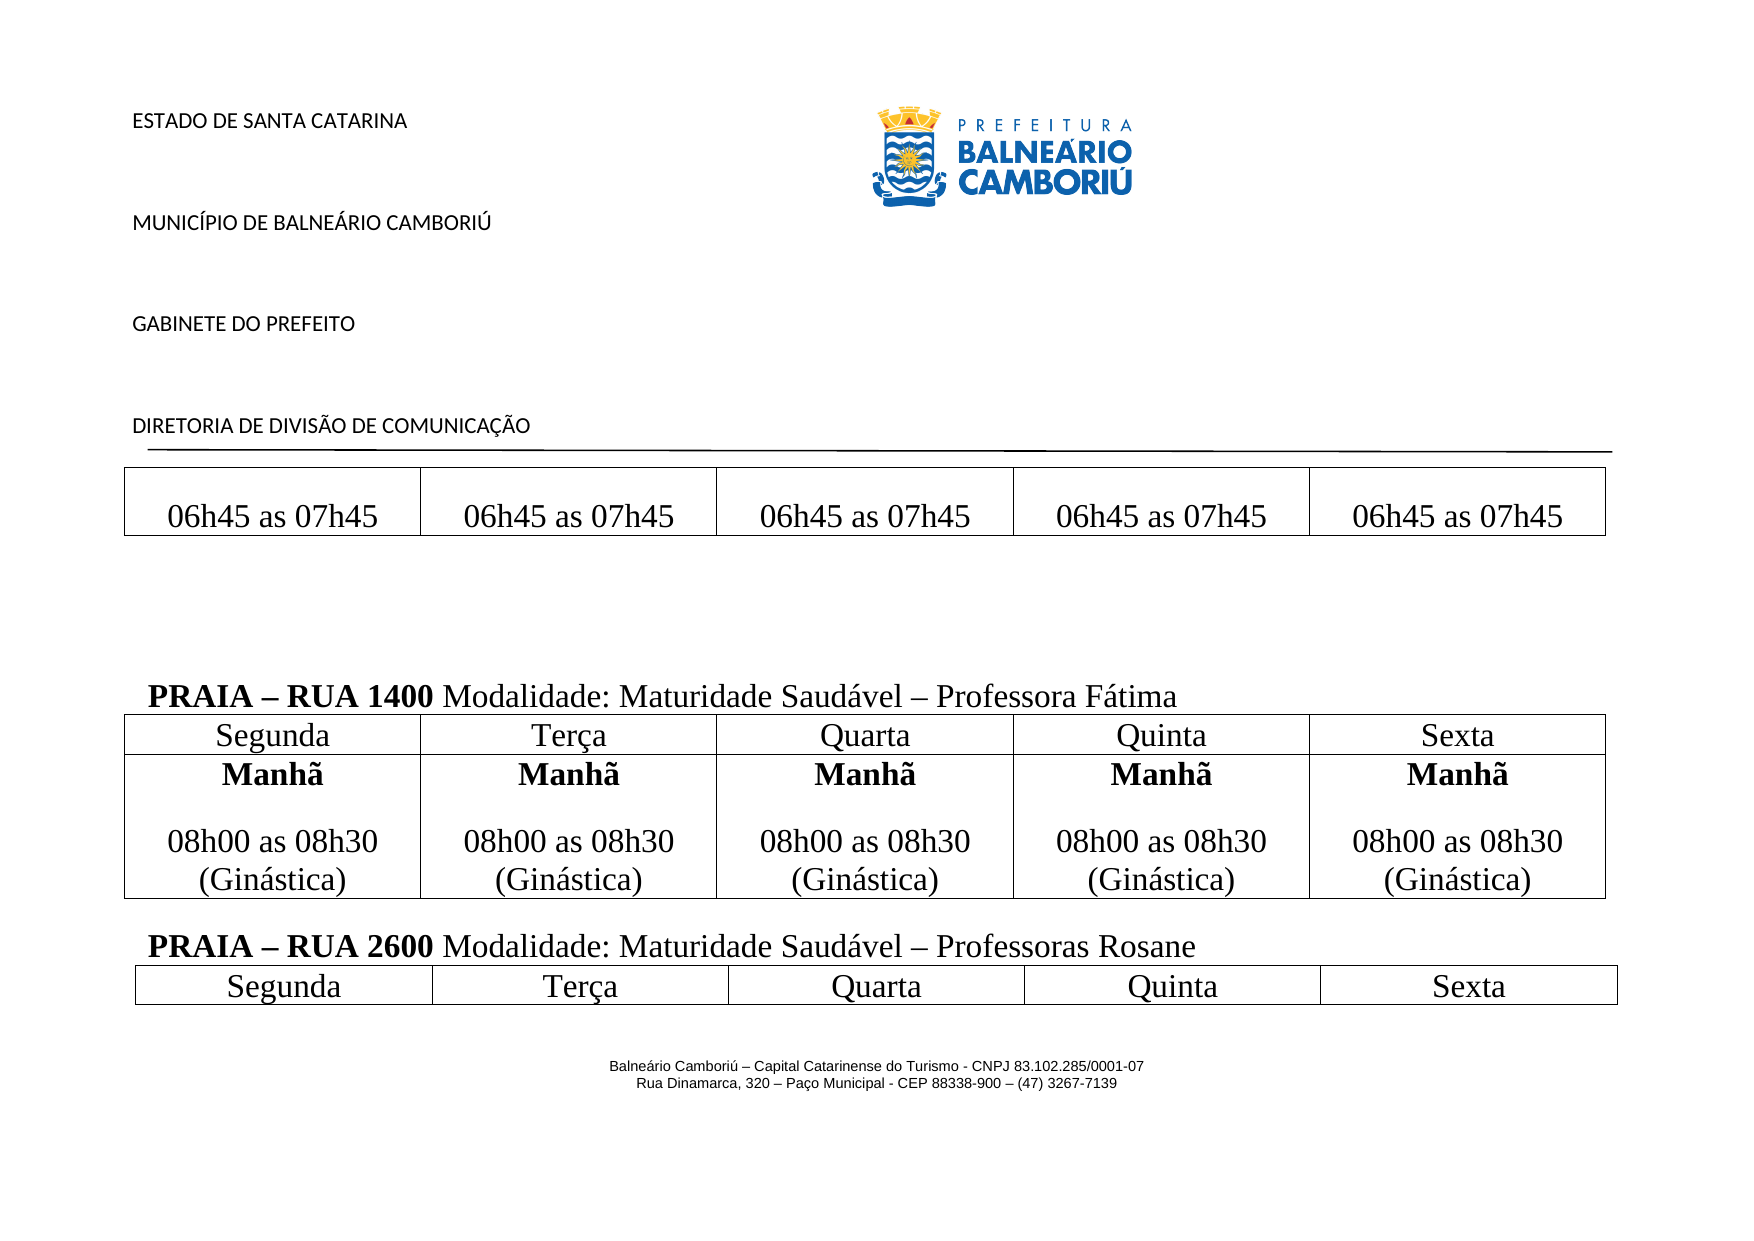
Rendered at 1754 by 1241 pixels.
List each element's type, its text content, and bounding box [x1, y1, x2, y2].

table_cell Manhã 08h00 as 08h30 (Ginástica) [1014, 755, 1309, 898]
text PRAIA – RUA 2600 Modalidade: Maturidade Saudável – Professoras Rosane [148, 927, 1606, 965]
table_cell Manhã 08h00 as 08h30 (Ginástica) [1310, 755, 1605, 898]
table_header Sexta [1310, 715, 1605, 753]
table_cell Manhã 08h00 as 08h30 (Ginástica) [421, 755, 716, 898]
table_header Quarta [729, 966, 1024, 1004]
table_header Quinta [1014, 715, 1309, 753]
table_cell Manhã 08h00 as 08h30 (Ginástica) [125, 755, 420, 898]
table_cell Manhã 06h45 as 07h45 [125, 468, 420, 535]
text PRAIA – RUA 1400 Modalidade: Maturidade Saudável – Professora Fátima [148, 676, 1606, 714]
table_header Terça [421, 715, 716, 753]
table_header Segunda [136, 966, 432, 1004]
table_cell Manhã 06h45 as 07h45 [421, 468, 716, 535]
table_cell Manhã 08h00 as 08h30 (Ginástica) [717, 755, 1013, 898]
table_cell Manhã 06h45 as 07h45 [1310, 468, 1605, 535]
table_cell Manhã 06h45 as 07h45 [1014, 468, 1309, 535]
table_header Quinta [1025, 966, 1320, 1004]
table_header Quarta [717, 715, 1013, 753]
table_header Terça [433, 966, 728, 1004]
table_header Sexta [1321, 966, 1617, 1004]
table_header Segunda [125, 715, 420, 753]
table_cell Manhã 06h45 as 07h45 [717, 468, 1013, 535]
picture [872, 106, 1132, 207]
